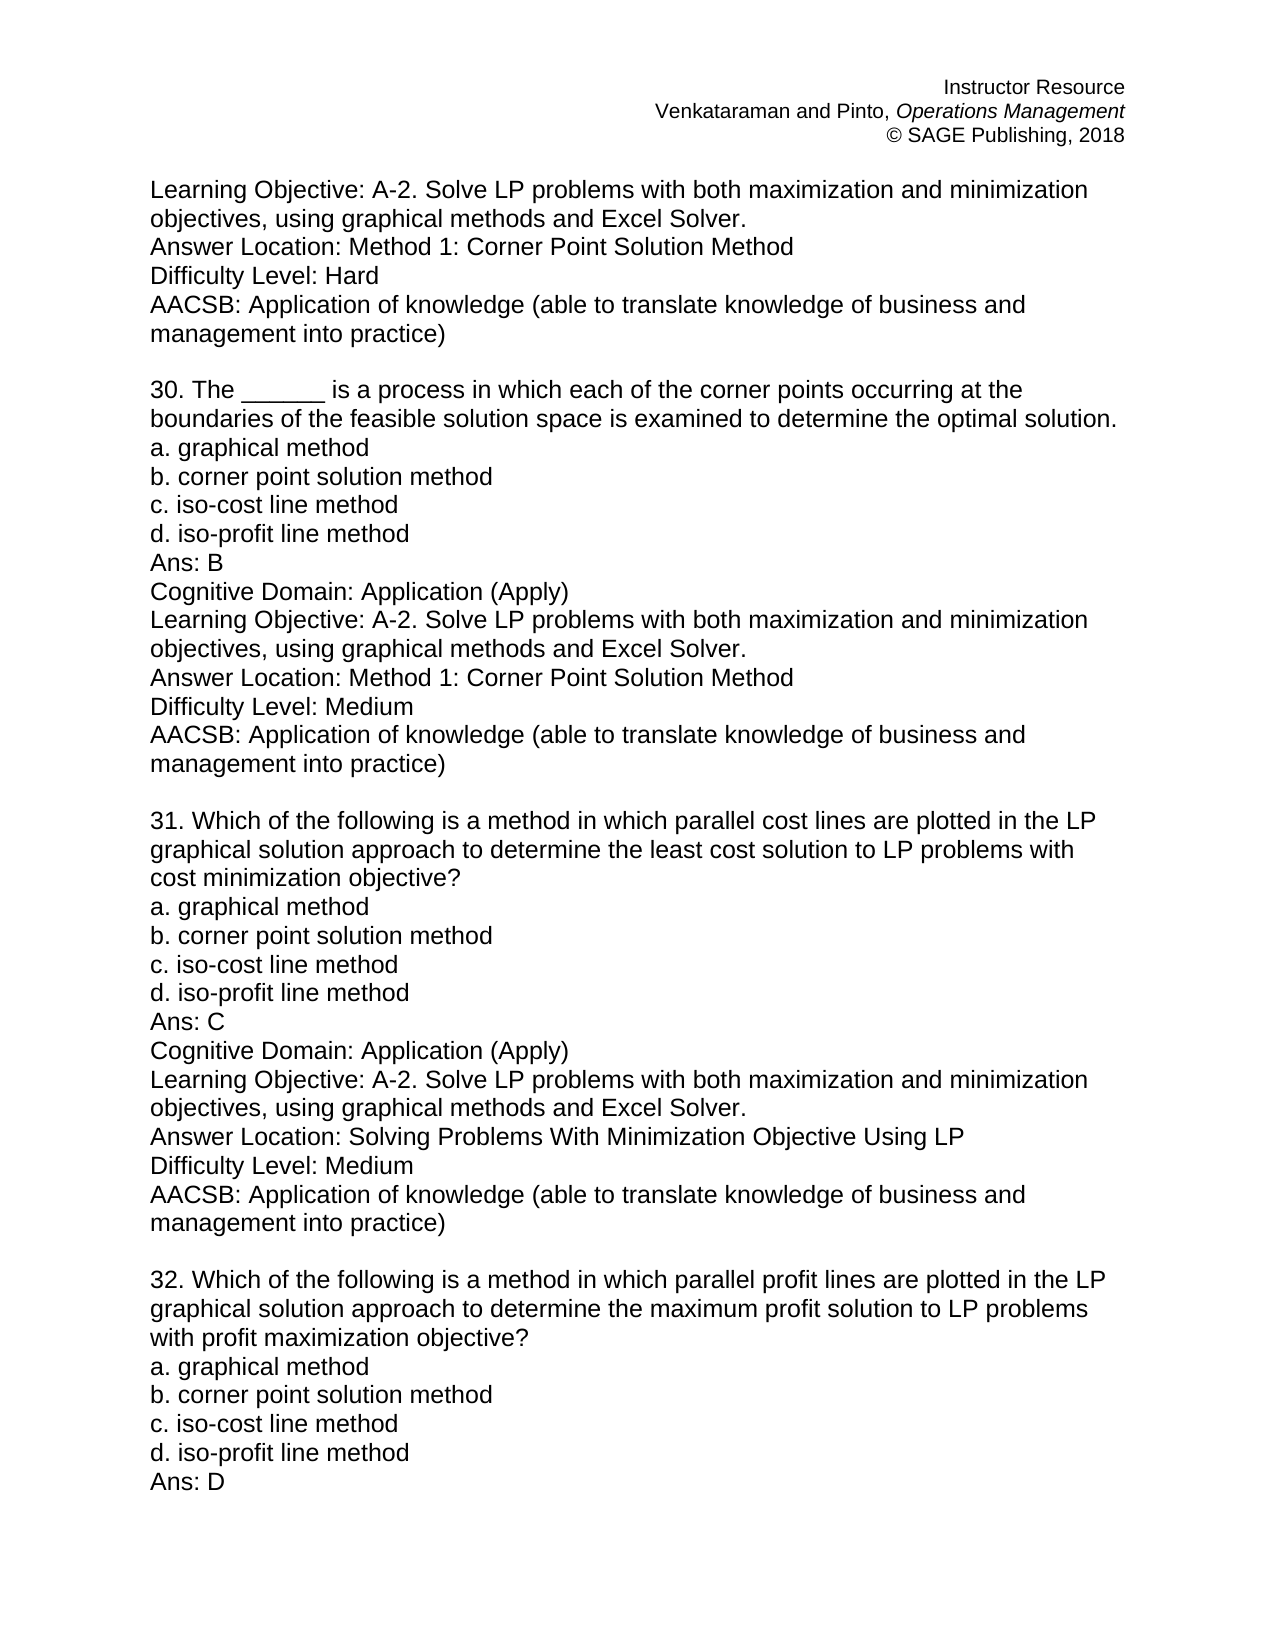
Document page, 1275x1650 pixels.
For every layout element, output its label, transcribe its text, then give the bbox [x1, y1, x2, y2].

text d. iso-profit line method [150, 1438, 1125, 1466]
text Learning Objective: A-2. Solve LP problems with both maximization and minimization objectives, using graphical methods and Excel Solver. [150, 175, 1125, 232]
text 30. The ______ is a process in which each of the corner points occurring at the boundaries of the feasible solution space is examined to determine the optimal solution. [150, 375, 1125, 433]
text Answer Location: Solving Problems With Minimization Objective Using LP [150, 1122, 1125, 1151]
text a. graphical method [150, 433, 1125, 462]
text a. graphical method [150, 1351, 1125, 1380]
text AACSB: Application of knowledge (able to translate knowledge of business and management into practice) [150, 1180, 1125, 1237]
text Answer Location: Method 1: Corner Point Solution Method [150, 663, 1125, 692]
text c. iso-cost line method [150, 1409, 1125, 1438]
text d. iso-profit line method [150, 519, 1125, 548]
text Difficulty Level: Medium [150, 692, 1125, 720]
text 32. Which of the following is a method in which parallel profit lines are plotted in the LP graphical solution approach to determine the maximum profit solution to LP problems with profit maximization objective? [150, 1265, 1125, 1351]
text AACSB: Application of knowledge (able to translate knowledge of business and management into practice) [150, 290, 1125, 347]
text 31. Which of the following is a method in which parallel cost lines are plotted in the LP graphical solution approach to determine the least cost solution to LP problems with cost minimization objective? [150, 806, 1125, 892]
text Cognitive Domain: Application (Apply) [150, 577, 1125, 605]
text d. iso-profit line method [150, 978, 1125, 1007]
text Difficulty Level: Medium [150, 1151, 1125, 1180]
text a. graphical method [150, 892, 1125, 921]
text Cognitive Domain: Application (Apply) [150, 1036, 1125, 1065]
text Answer Location: Method 1: Corner Point Solution Method [150, 232, 1125, 261]
text b. corner point solution method [150, 921, 1125, 950]
text b. corner point solution method [150, 1380, 1125, 1409]
text Ans: C [150, 1007, 1125, 1036]
text Learning Objective: A-2. Solve LP problems with both maximization and minimization objectives, using graphical methods and Excel Solver. [150, 1065, 1125, 1122]
text Ans: B [150, 548, 1125, 577]
text Difficulty Level: Hard [150, 261, 1125, 290]
text b. corner point solution method [150, 462, 1125, 490]
text AACSB: Application of knowledge (able to translate knowledge of business and management into practice) [150, 720, 1125, 778]
text c. iso-cost line method [150, 950, 1125, 978]
text Ans: D [150, 1466, 1125, 1495]
text Learning Objective: A-2. Solve LP problems with both maximization and minimization objectives, using graphical methods and Excel Solver. [150, 605, 1125, 663]
text c. iso-cost line method [150, 490, 1125, 519]
